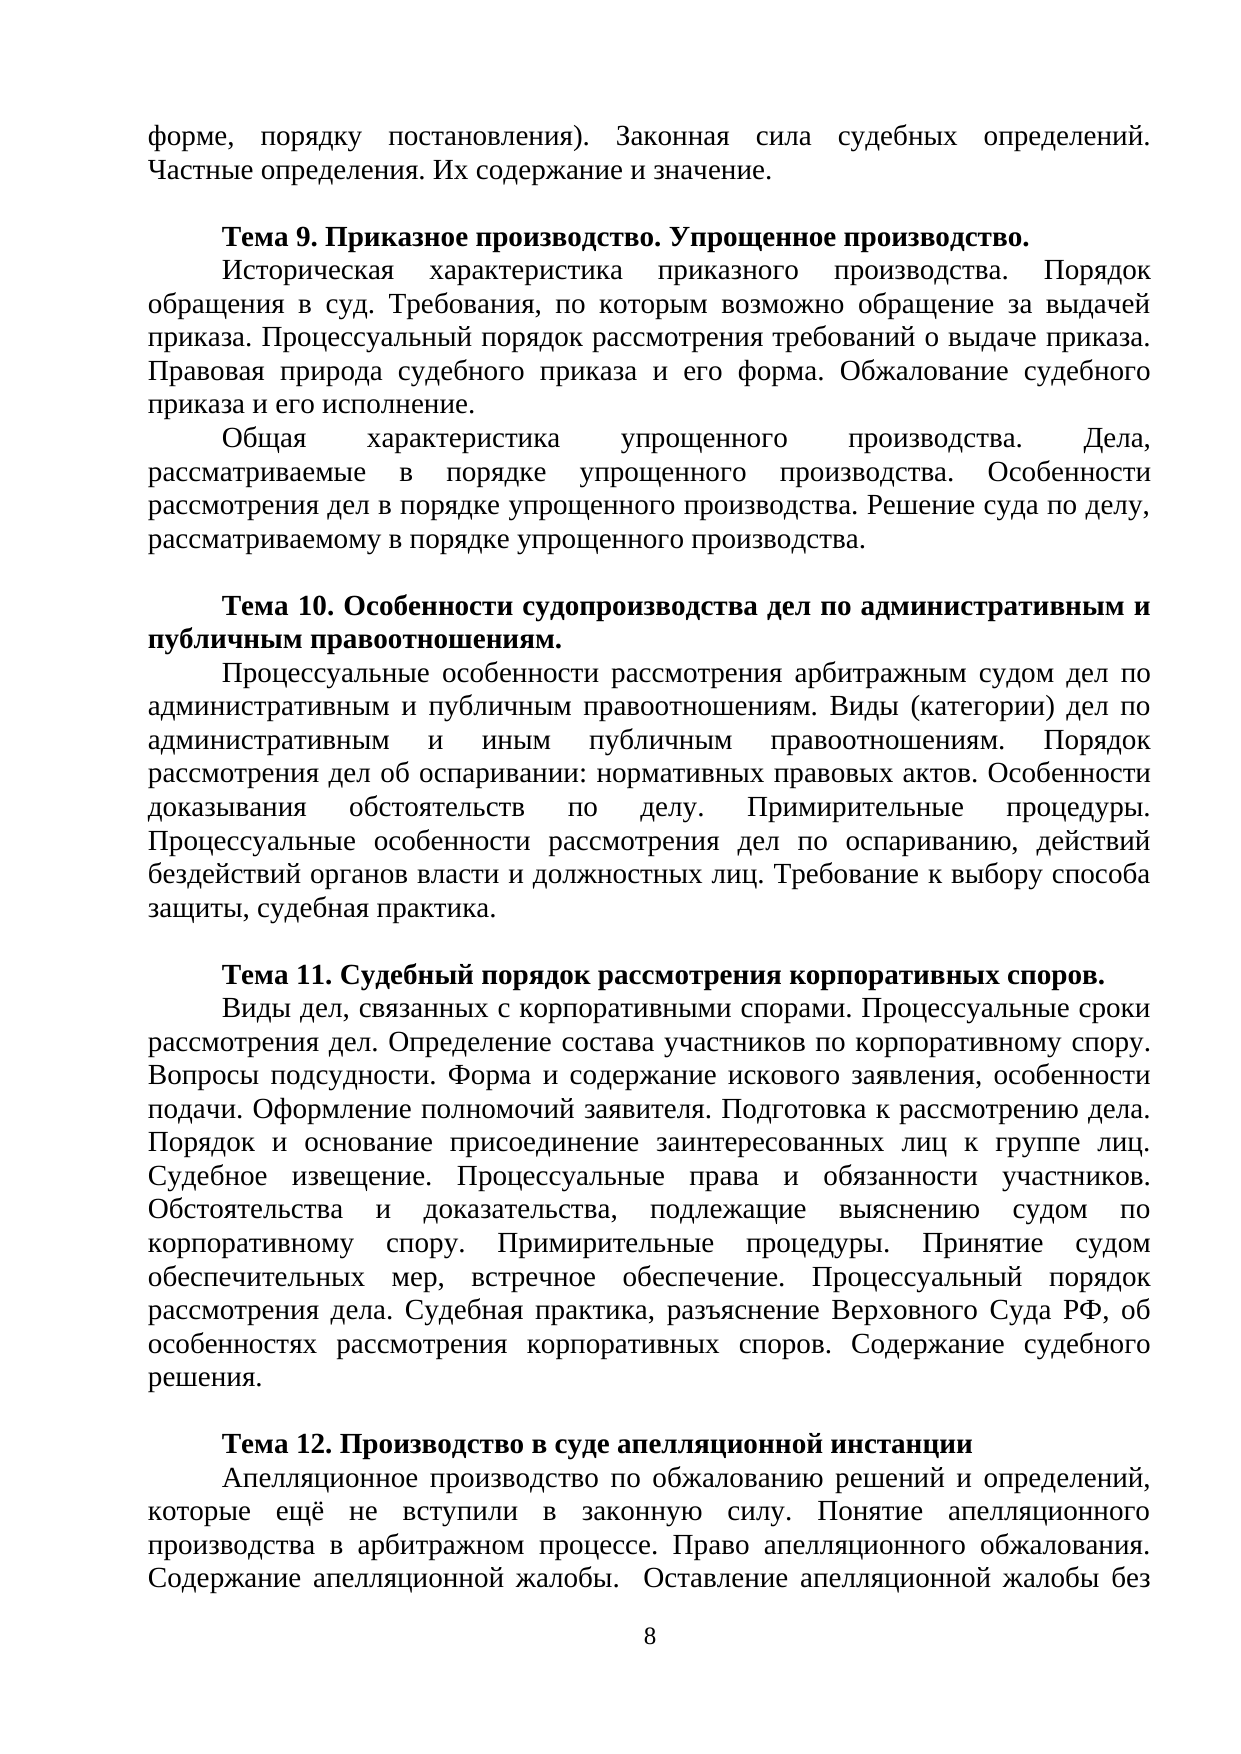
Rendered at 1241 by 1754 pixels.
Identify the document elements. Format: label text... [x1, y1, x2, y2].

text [148, 118, 1152, 185]
text Общая характеристика упрощенного производства. Дела, рассматриваемые в порядке упрощенного производства. Особенности рассмотрения дел в порядке упрощенного производства. Решение суда по делу, рассматриваемому в порядке упрощенного производства. [148, 420, 1152, 554]
text Тема 12. Производство в суде апелляционной инстанции [148, 1426, 1152, 1460]
text Тема 10. Особенности судопроизводства дел по административным и публичным правоотношениям. [148, 588, 1152, 655]
text Тема 11. Судебный порядок рассмотрения корпоративных споров. [148, 957, 1152, 990]
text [148, 1460, 1152, 1594]
text Процессуальные особенности рассмотрения арбитражным судом дел по административным и публичным правоотношениям. Виды (категории) дел по административным и иным публичным правоотношениям. Порядок рассмотрения дел об оспаривании: нормативных правовых актов. Особенности доказывания обстоятельств по делу. Примирительные процедуры. Процессуальные особенности рассмотрения дел по оспариванию, действий бездействий органов власти и должностных лиц. Требование к выбору способа защиты, судебная практика. [148, 655, 1152, 923]
text Тема 9. Приказное производство. Упрощенное производство. [148, 219, 1152, 252]
text Историческая характеристика приказного производства. Порядок обращения в суд. Требования, по которым возможно обращение за выдачей приказа. Процессуальный порядок рассмотрения требований о выдаче приказа. Правовая природа судебного приказа и его форма. Обжалование судебного приказа и его исполнение. [148, 252, 1152, 420]
text Виды дел, связанных с корпоративными спорами. Процессуальные сроки рассмотрения дел. Определение состава участников по корпоративному спору. Вопросы подсудности. Форма и содержание искового заявления, особенности подачи. Оформление полномочий заявителя. Подготовка к рассмотрению дела. Порядок и основание присоединение заинтересованных лиц к группе лиц. Судебное извещение. Процессуальные права и обязанности участников. Обстоятельства и доказательства, подлежащие выяснению судом по корпоративному спору. Примирительные процедуры. Принятие судом обеспечительных мер, встречное обеспечение. Процессуальный порядок рассмотрения дела. Судебная практика, разъяснение Верховного Суда РФ, об особенностях рассмотрения корпоративных споров. Содержание судебного решения. [148, 990, 1152, 1393]
